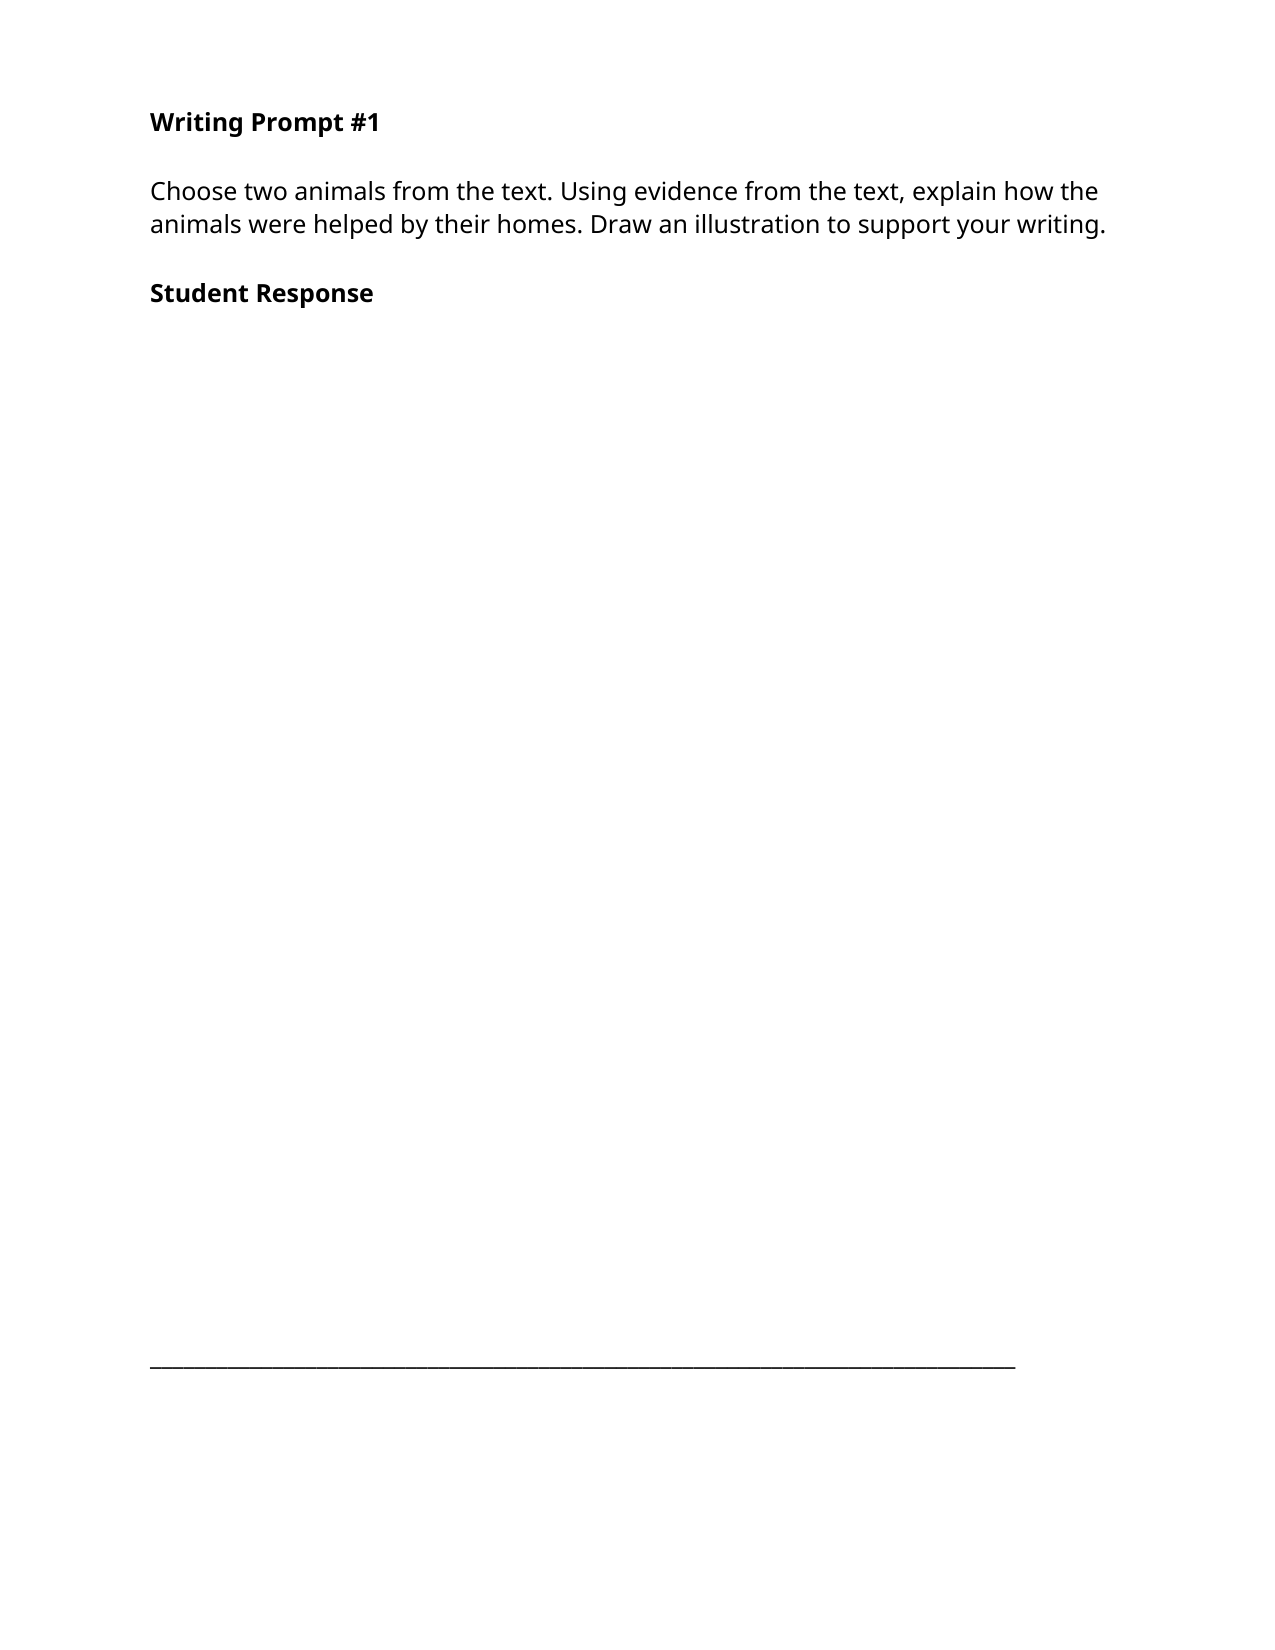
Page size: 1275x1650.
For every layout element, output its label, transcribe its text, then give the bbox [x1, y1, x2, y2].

text ______________________________________________________________________________ [150, 1338, 1125, 1372]
text Student Response [150, 275, 1125, 309]
text Writing Prompt #1 [150, 105, 1125, 139]
text Choose two animals from the text. Using evidence from the text, explain how the animals were helped by their homes. Draw an illustration to support your writing. [150, 173, 1125, 241]
